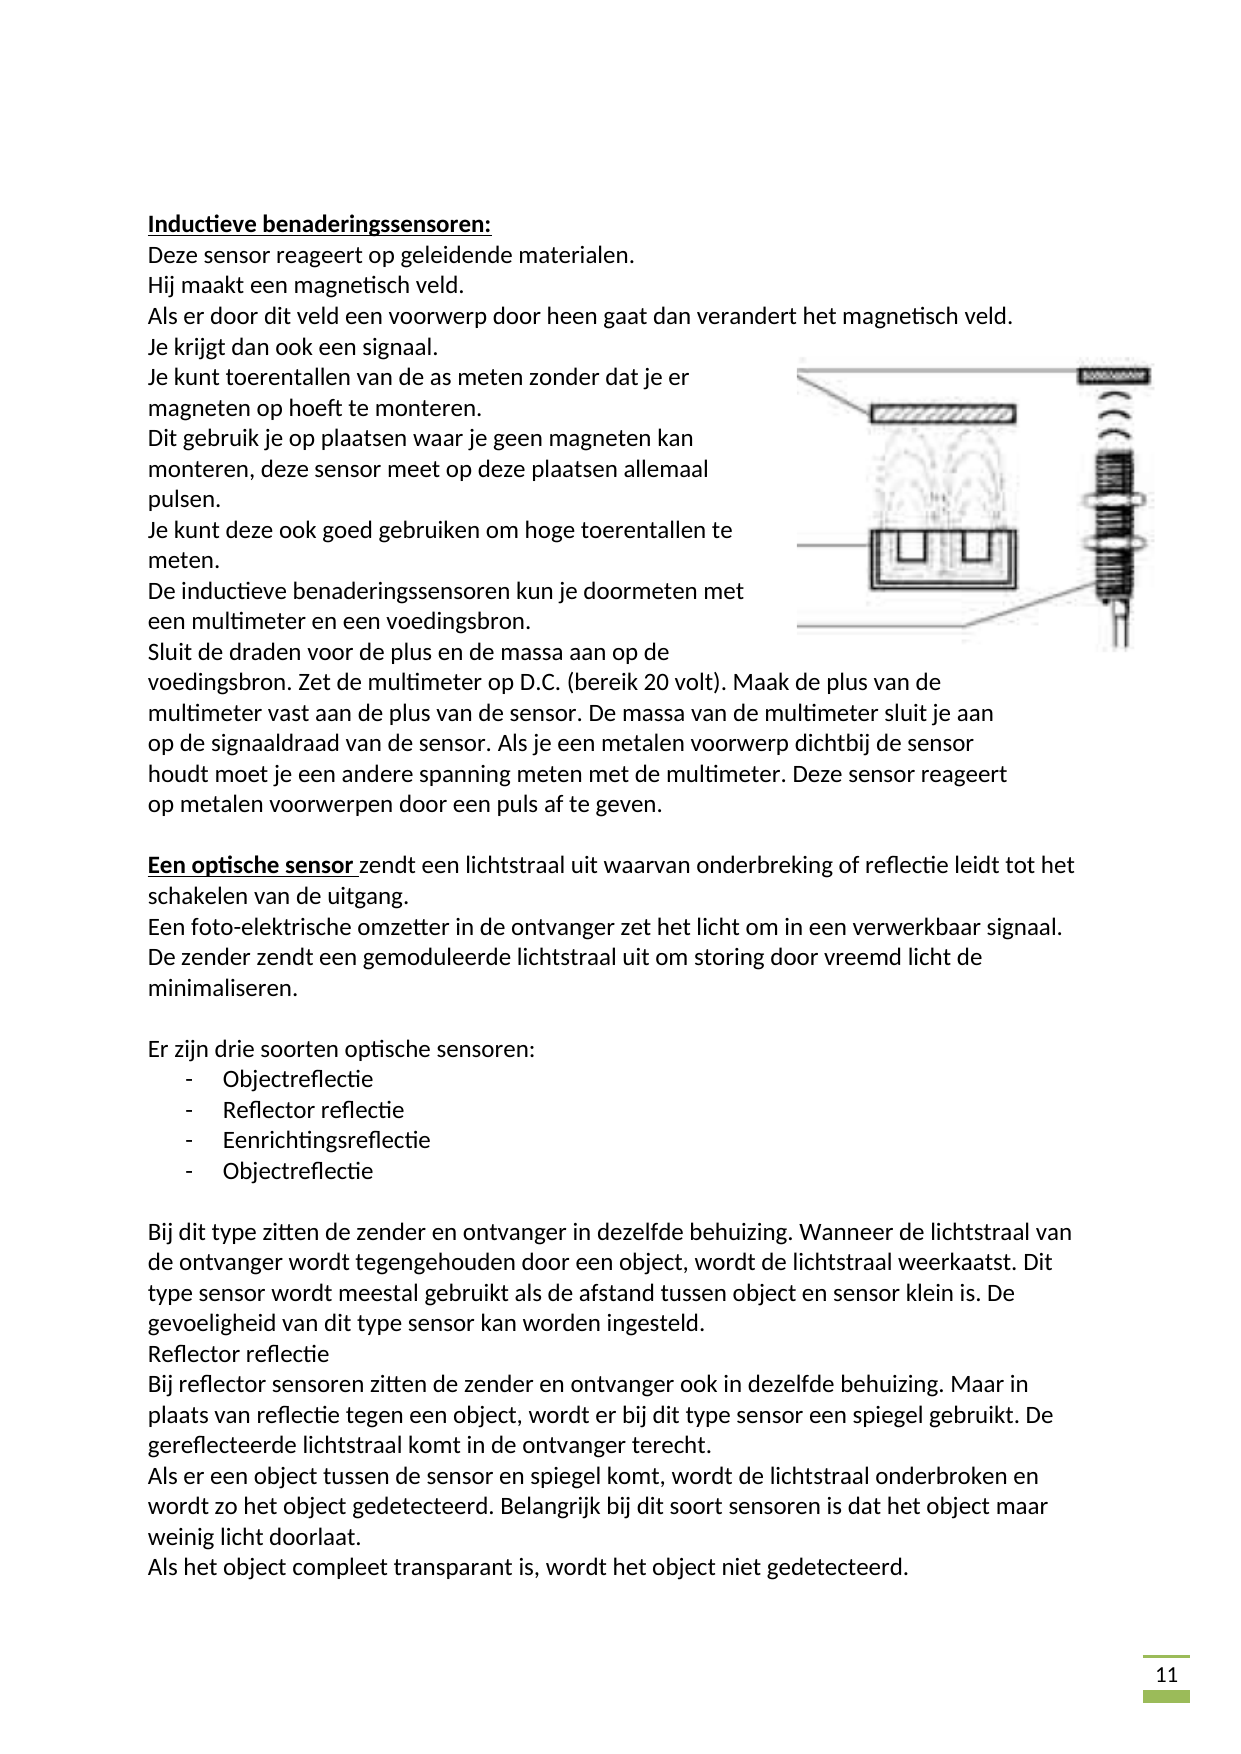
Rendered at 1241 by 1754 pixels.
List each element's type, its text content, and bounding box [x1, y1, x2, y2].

text houdt moet je een andere spanning meten met de multimeter. Deze sensor reageert [148, 758, 1093, 788]
text Bij reflector sensoren zitten de zender en ontvanger ook in dezelfde behuizing. Maar in plaats van reflectie tegen een object, wordt er bij dit type sensor een spiegel gebruikt. De gereflecteerde lichtstraal komt in de ontvanger terecht. [148, 1368, 1093, 1460]
text Je kunt deze ook goed gebruiken om hoge toerentallen te meten. [148, 514, 796, 575]
text Je kunt toerentallen van de as meten zonder dat je er magneten op hoeft te monteren. [148, 361, 796, 422]
text De inductieve benaderingssensoren kun je doormeten met een multimeter en een voedingsbron. [148, 575, 796, 636]
text multimeter vast aan de plus van de sensor. De massa van de multimeter sluit je aan [148, 697, 1093, 727]
text Inductieve benaderingssensoren: [148, 209, 1093, 239]
text Een foto-elektrische omzetter in de ontvanger zet het licht om in een verwerkbaar signaal. [148, 911, 1093, 941]
text op de signaaldraad van de sensor. Als je een metalen voorwerp dichtbij de sensor [148, 727, 1093, 758]
list Eenrichtingsreflectie [185, 1124, 1093, 1155]
picture [796, 348, 1169, 654]
text Hij maakt een magnetisch veld. [148, 270, 1093, 300]
list Reflector reflectie [185, 1094, 1093, 1124]
text voedingsbron. Zet de multimeter op D.C. (bereik 20 volt). Maak de plus van de [148, 666, 1093, 697]
text Als er door dit veld een voorwerp door heen gaat dan verandert het magnetisch veld. [148, 300, 1093, 331]
text Als het object compleet transparant is, wordt het object niet gedetecteerd. [148, 1552, 1093, 1582]
text Reflector reflectie [148, 1338, 1093, 1368]
text op metalen voorwerpen door een puls af te geven. [148, 788, 1093, 819]
list Objectreflectie [185, 1063, 1093, 1094]
text De zender zendt een gemoduleerde lichtstraal uit om storing door vreemd licht de minimaliseren. [148, 941, 1093, 1002]
text Deze sensor reageert op geleidende materialen. [148, 239, 1093, 270]
list Objectreflectie [185, 1155, 1093, 1185]
text Als er een object tussen de sensor en spiegel komt, wordt de lichtstraal onderbroken en wordt zo het object gedetecteerd. Belangrijk bij dit soort sensoren is dat het object maar weinig licht doorlaat. [148, 1460, 1093, 1552]
text Bij dit type zitten de zender en ontvanger in dezelfde behuizing. Wanneer de lichtstraal van de ontvanger wordt tegengehouden door een object, wordt de lichtstraal weerkaatst. Dit type sensor wordt meestal gebruikt als de afstand tussen object en sensor klein is. De gevoeligheid van dit type sensor kan worden ingesteld. [148, 1216, 1093, 1338]
text Een optische sensor zendt een lichtstraal uit waarvan onderbreking of reflectie leidt tot het schakelen van de uitgang. [148, 849, 1093, 911]
text Dit gebruik je op plaatsen waar je geen magneten kan monteren, deze sensor meet op deze plaatsen allemaal pulsen. [148, 422, 796, 514]
text Er zijn drie soorten optische sensoren: [148, 1033, 1093, 1063]
text Je krijgt dan ook een signaal. [148, 331, 1093, 361]
text Sluit de draden voor de plus en de massa aan op de [148, 636, 1093, 666]
